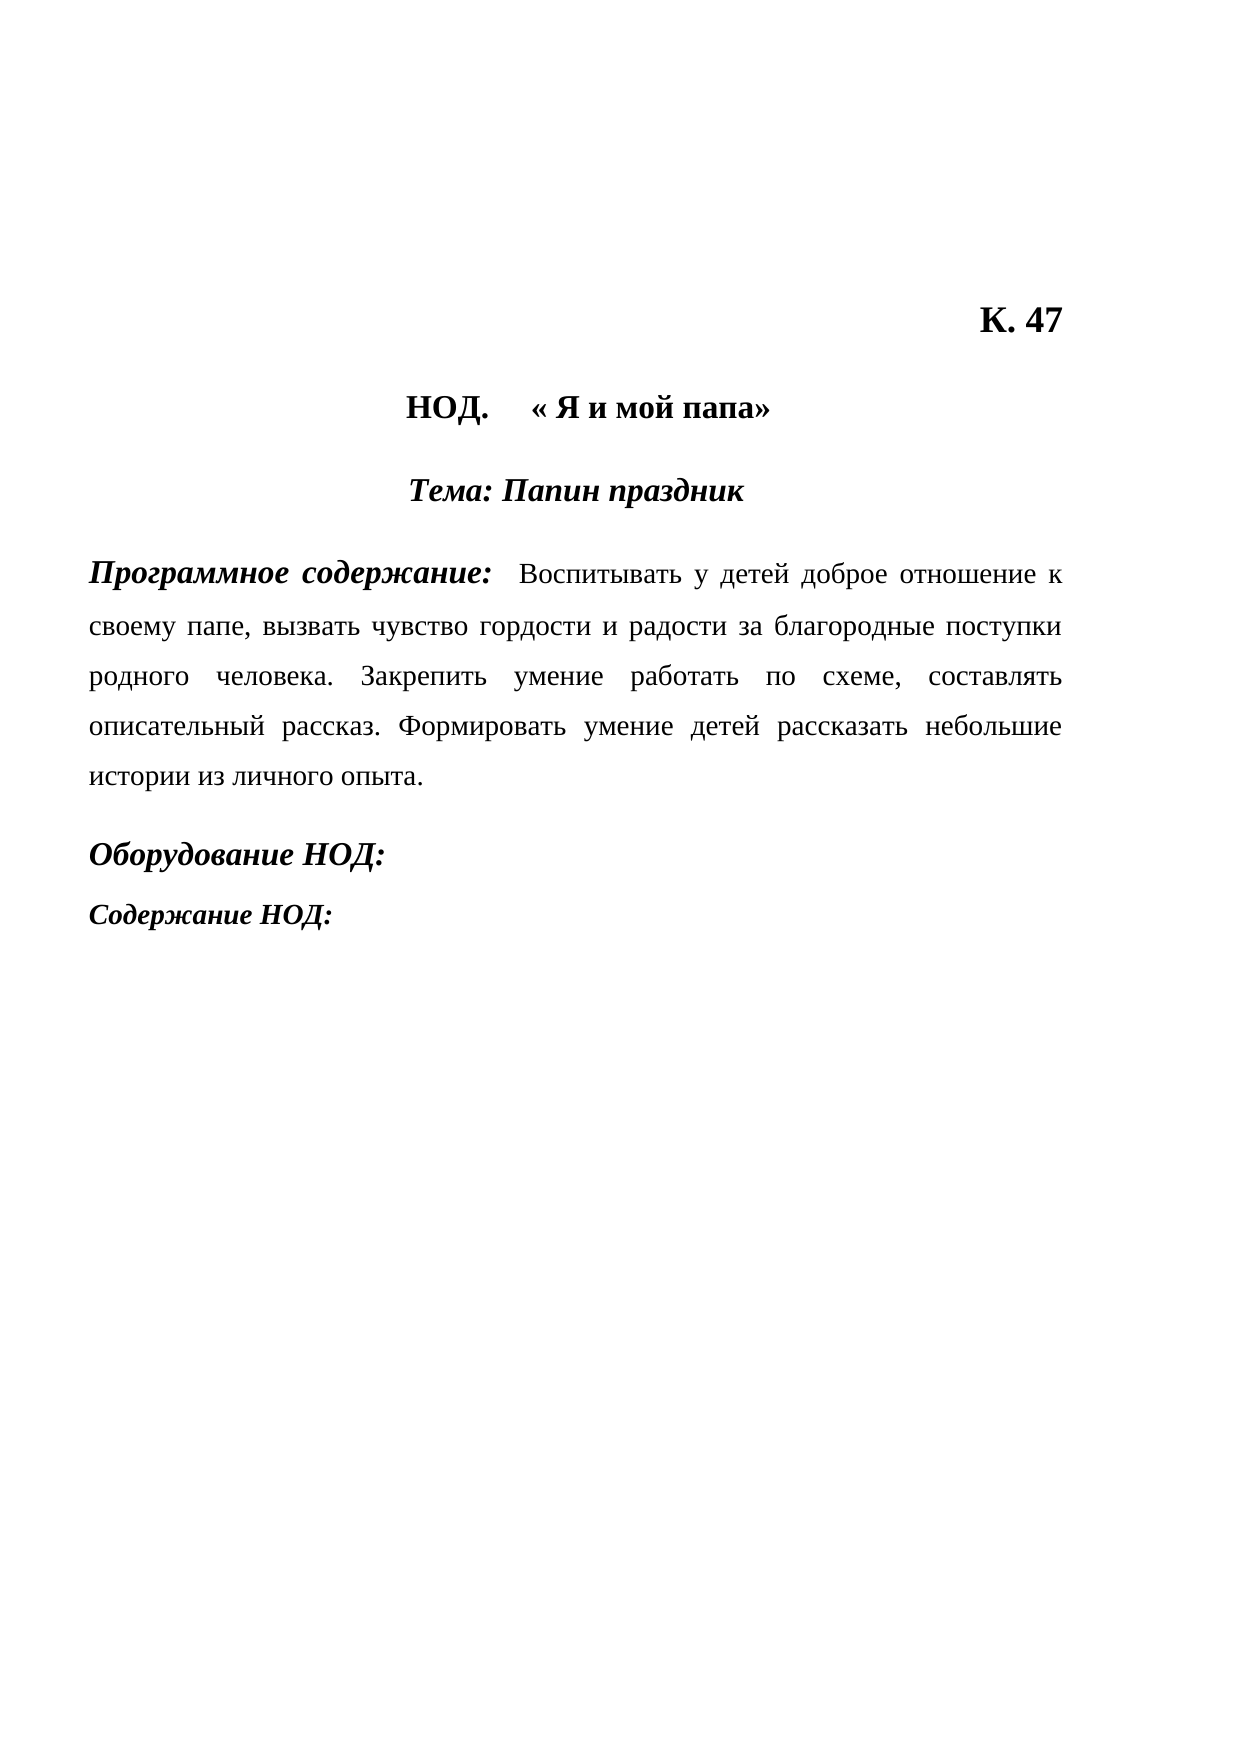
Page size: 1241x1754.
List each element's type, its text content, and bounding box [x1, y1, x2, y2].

text Оборудование НОД: [89, 834, 1063, 872]
text НОД. « Я и мой папа» [89, 387, 1063, 426]
text Программное содержание: Воспитывать у детей доброе отношение к своему папе, вызвать чувство гордости и радости за благородные поступки родного человека. Закрепить умение работать по схеме, составлять описательный рассказ. Формировать умение детей рассказать небольшие истории из личного опыта. [89, 552, 1063, 792]
text К. 47 [89, 298, 1063, 341]
text Содержание НОД: [89, 897, 1063, 931]
text Тема: Папин праздник [89, 470, 1063, 508]
